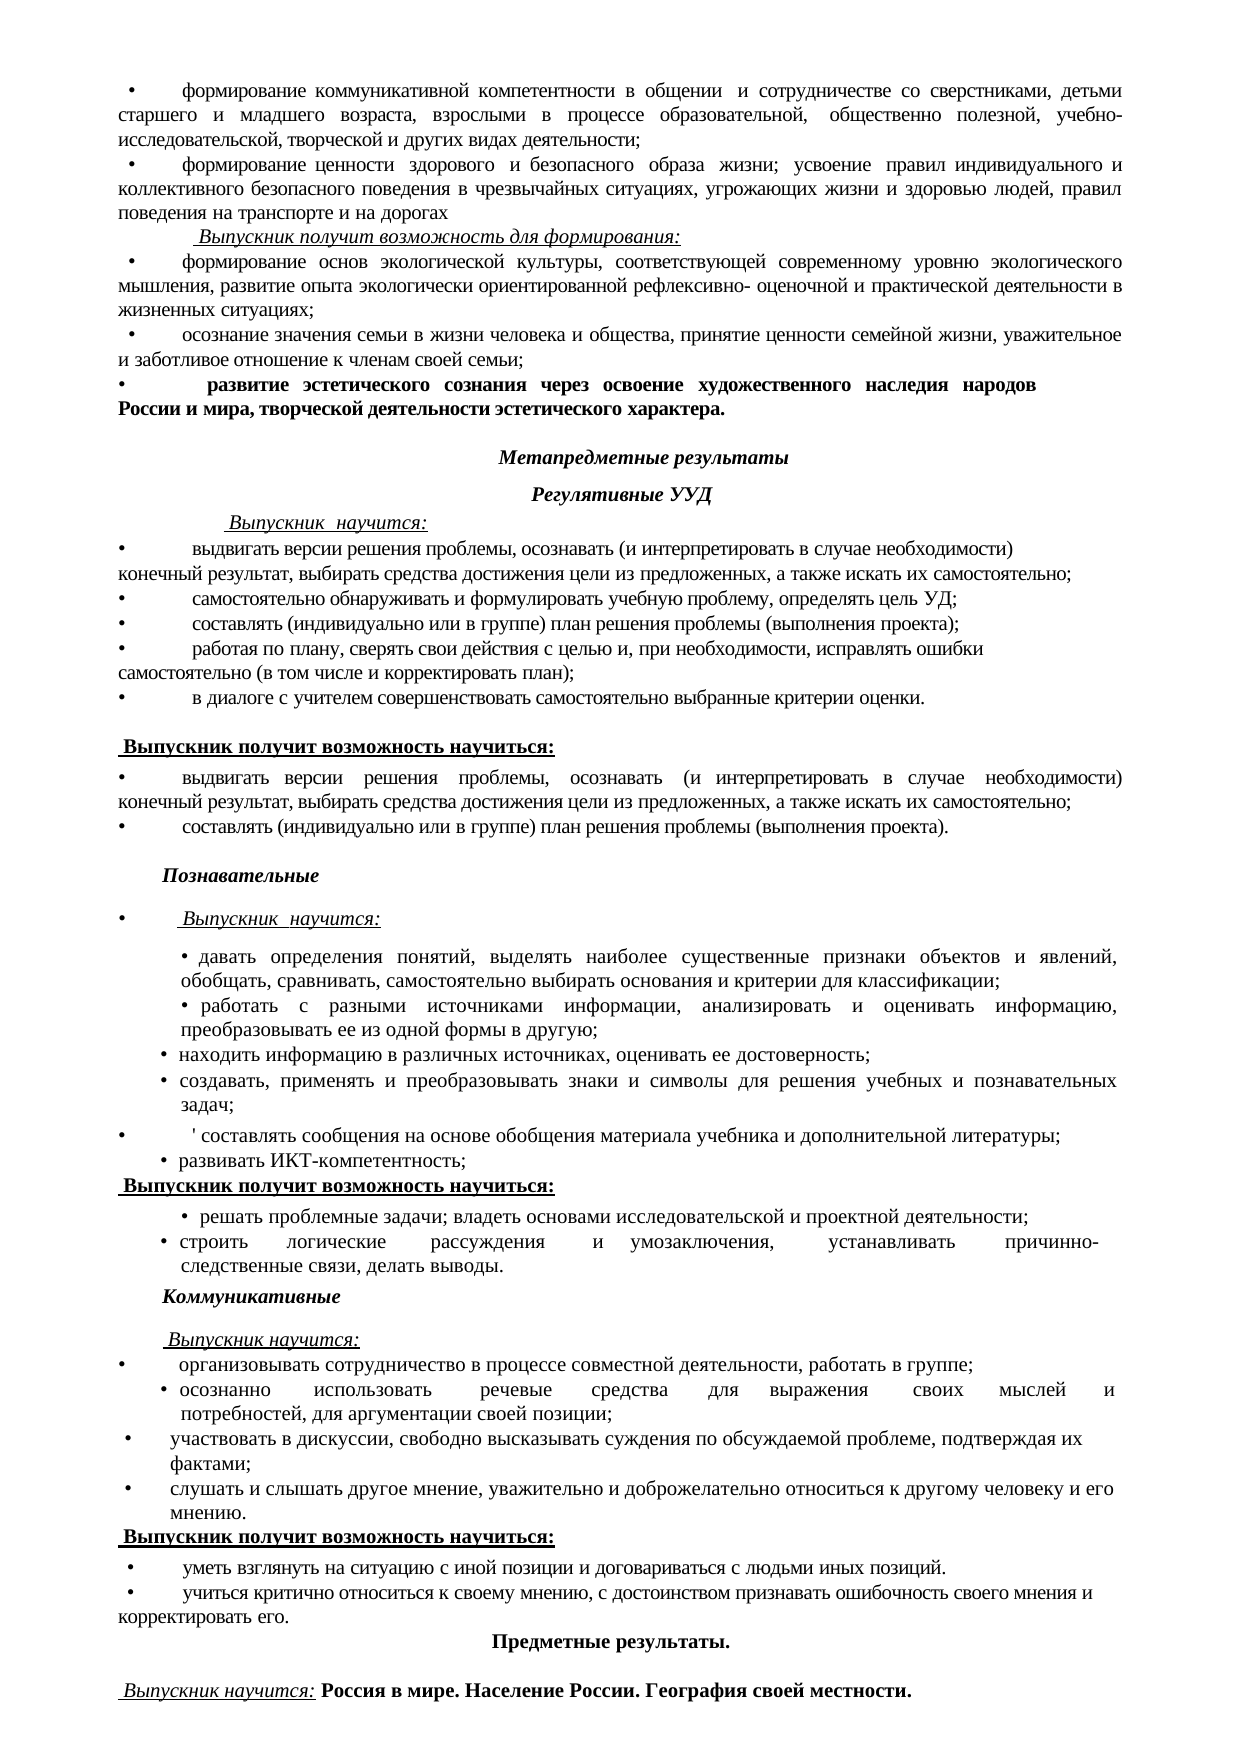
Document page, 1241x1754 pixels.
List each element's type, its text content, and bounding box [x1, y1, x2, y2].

text Выпускник научится: Россия в мире. Население России. География своей местности. [118, 1678, 1209, 1702]
list выдвигать версии решения проблемы, осознавать (и интерпретировать в случае необходимости) конечный результат, выбирать средства достижения цели из предложенных, а также искать их самостоятельно; [118, 764, 1122, 813]
list учиться критично относиться к своему мнению, с достоинством признавать ошибочность своего мнения и корректировать его. [118, 1579, 1122, 1628]
list самостоятельно обнаруживать и формулировать учебную проблему, определять цель УД; [118, 584, 1209, 610]
list давать определения понятий, выделять наиболее существенные признаки объектов и явлений, обобщать, сравнивать, самостоятельно выбирать основания и критерии для классификации; [181, 943, 1118, 992]
list формирование основ экологической культуры, соответствующей современному уровню экологического мышления, развитие опыта экологически ориентированной рефлексивно- оценочной и практической деятельности в жизненных ситуациях; [118, 248, 1122, 321]
list в диалоге с учителем совершенствовать самостоятельно выбранные критерии оценки. [118, 684, 1209, 709]
list выдвигать версии решения проблемы, осознавать (и интерпретировать в случае необходимости) конечный результат, выбирать средства достижения цели из предложенных, а также искать их самостоятельно; [118, 535, 1096, 584]
subtitle Выпускник получит возможность научиться: [118, 734, 1209, 758]
list организовывать сотрудничество в процессе совместной деятельности, работать в группе; [118, 1351, 1046, 1376]
subtitle Познавательные [162, 863, 1209, 887]
subtitle развитие эстетического сознания через освоение художественного наследия народов России и мира, творческой деятельности эстетического характера. [118, 371, 1037, 420]
list осознание значения семьи в жизни человека и общества, принятие ценности семейной жизни, уважительное и заботливое отношение к членам своей семьи; [118, 321, 1122, 371]
subtitle Выпускник получит возможность научиться: [118, 1173, 1209, 1197]
list составлять (индивидуально или в группе) план решения проблемы (выполнения проекта); [118, 610, 1209, 635]
list осознанно использовать речевые средства для выражения своих мыслей и потребностей, для аргументации своей позиции; [160, 1376, 1117, 1425]
list ' составлять сообщения на основе обобщения материала учебника и дополнительной литературы; [118, 1122, 1118, 1147]
text Выпускник научится: [52, 507, 599, 535]
subtitle Выпускник получит возможность научиться: [118, 1524, 1209, 1548]
list создавать, применять и преобразовывать знаки и символы для решения учебных и познавательных задач; [160, 1067, 1118, 1116]
list Выпускник научится: [118, 905, 1209, 930]
list составлять (индивидуально или в группе) план решения проблемы (выполнения проекта). [118, 813, 1209, 838]
subtitle Предметные результаты. [492, 1629, 1209, 1653]
subtitle Метапредметные результаты [444, 445, 843, 469]
list участвовать в дискуссии, свободно высказывать суждения по обсуждаемой проблеме, подтверждая их фактами; [124, 1425, 1119, 1474]
text Регулятивные УУД [423, 478, 820, 507]
text Выпускник получит возможность для формирования: [193, 224, 1209, 248]
list находить информацию в различных источниках, оценивать ее достоверность; [160, 1041, 1209, 1067]
text Выпускник научится: [162, 1327, 1209, 1351]
list формирование коммуникативной компетентности в общении и сотрудничестве со сверстниками, детьми старшего и младшего возраста, взрослыми в процессе образовательной, общественно полезной, учебно-исследовательской, творческой и других видах деятельности; [118, 77, 1122, 151]
list развивать ИКТ-компетентность; [160, 1147, 1209, 1173]
list строить логические рассуждения и умозаключения, устанавливать причинно- следственные связи, делать выводы. [160, 1228, 1118, 1277]
list работать с разными источниками информации, анализировать и оценивать информацию, преобразовывать ее из одной формы в другую; [181, 992, 1118, 1041]
list уметь взглянуть на ситуацию с иной позиции и договариваться с людьми иных позиций. [127, 1554, 1209, 1579]
list работая по плану, сверять свои действия с целью и, при необходимости, исправлять ошибки самостоятельно (в том числе и корректировать план); [118, 635, 1058, 684]
list формирование ценности здорового и безопасного образа жизни; усвоение правил индивидуального и коллективного безопасного поведения в чрезвычайных ситуациях, угрожающих жизни и здоровью людей, правил поведения на транспорте и на дорогах [118, 151, 1123, 224]
list решать проблемные задачи; владеть основами исследовательской и проектной деятельности; [181, 1203, 1117, 1228]
subtitle Коммуникативные [162, 1284, 1209, 1308]
list слушать и слышать другое мнение, уважительно и доброжелательно относиться к другому человеку и его мнению. [124, 1474, 1120, 1524]
